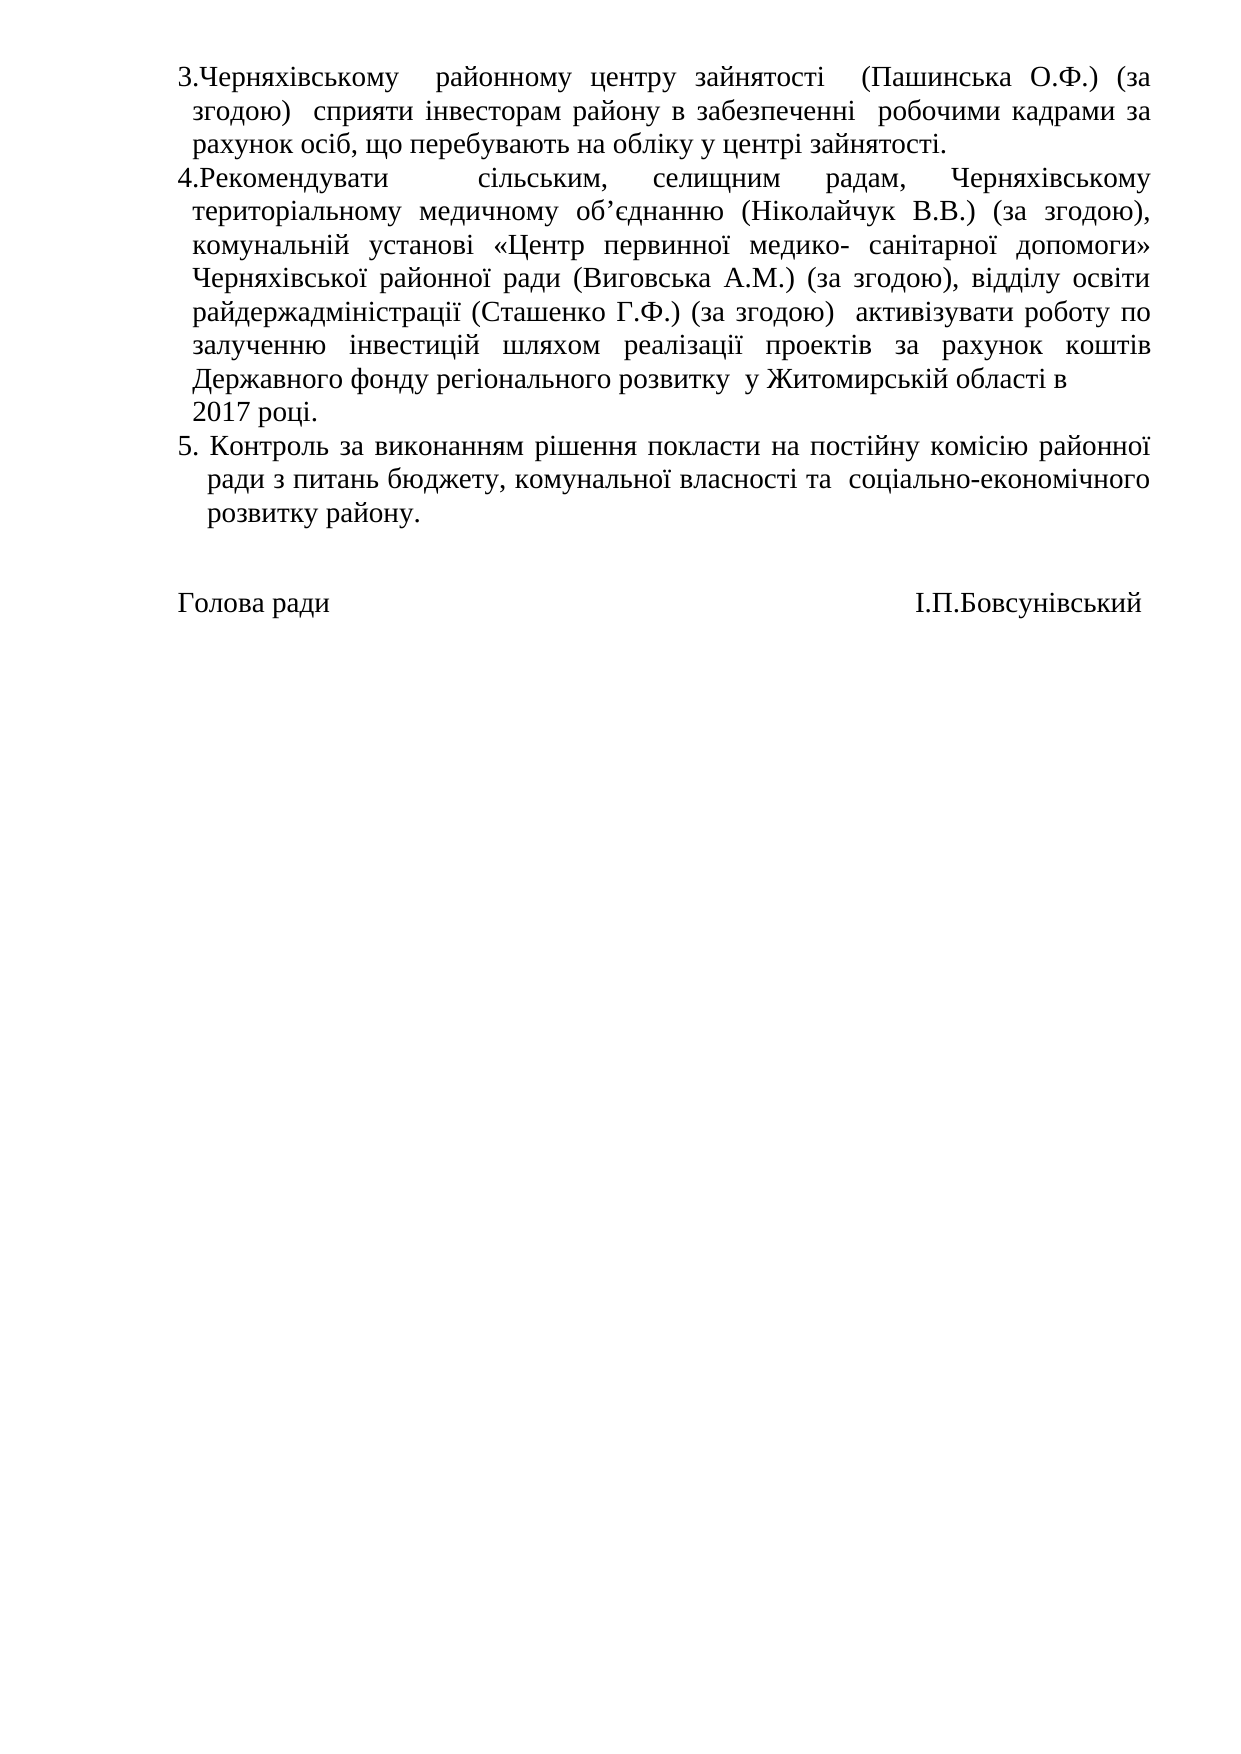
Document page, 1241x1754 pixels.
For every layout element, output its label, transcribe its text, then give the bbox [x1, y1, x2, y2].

text 4.Рекомендувати сільським, селищним радам, Черняхівському територіальному медичному об’єднанню (Ніколайчук В.В.) (за згодою), комунальній установі «Центр первинної медико- санітарної допомоги» Черняхівської районної ради (Виговська А.М.) (за згодою), відділу освіти райдержадміністрації (Сташенко Г.Ф.) (за згодою) активізувати роботу по залученню інвестицій шляхом реалізації проектів за рахунок коштів Державного фонду регіонального розвитку у Житомирській області в 2017 році. [177, 160, 1152, 428]
text 5. Контроль за виконанням рішення покласти на постійну комісію районної ради з питань бюджету, комунальної власності та соціально-економічного розвитку району. [177, 428, 1152, 529]
text 3.Черняхівському районному центру зайнятості (Пашинська О.Ф.) (за згодою) сприяти інвесторам району в забезпеченні робочими кадрами за рахунок осіб, що перебувають на обліку у центрі зайнятості. [177, 59, 1152, 160]
text Голова ради І.П.Бовсунівський [177, 585, 1152, 618]
